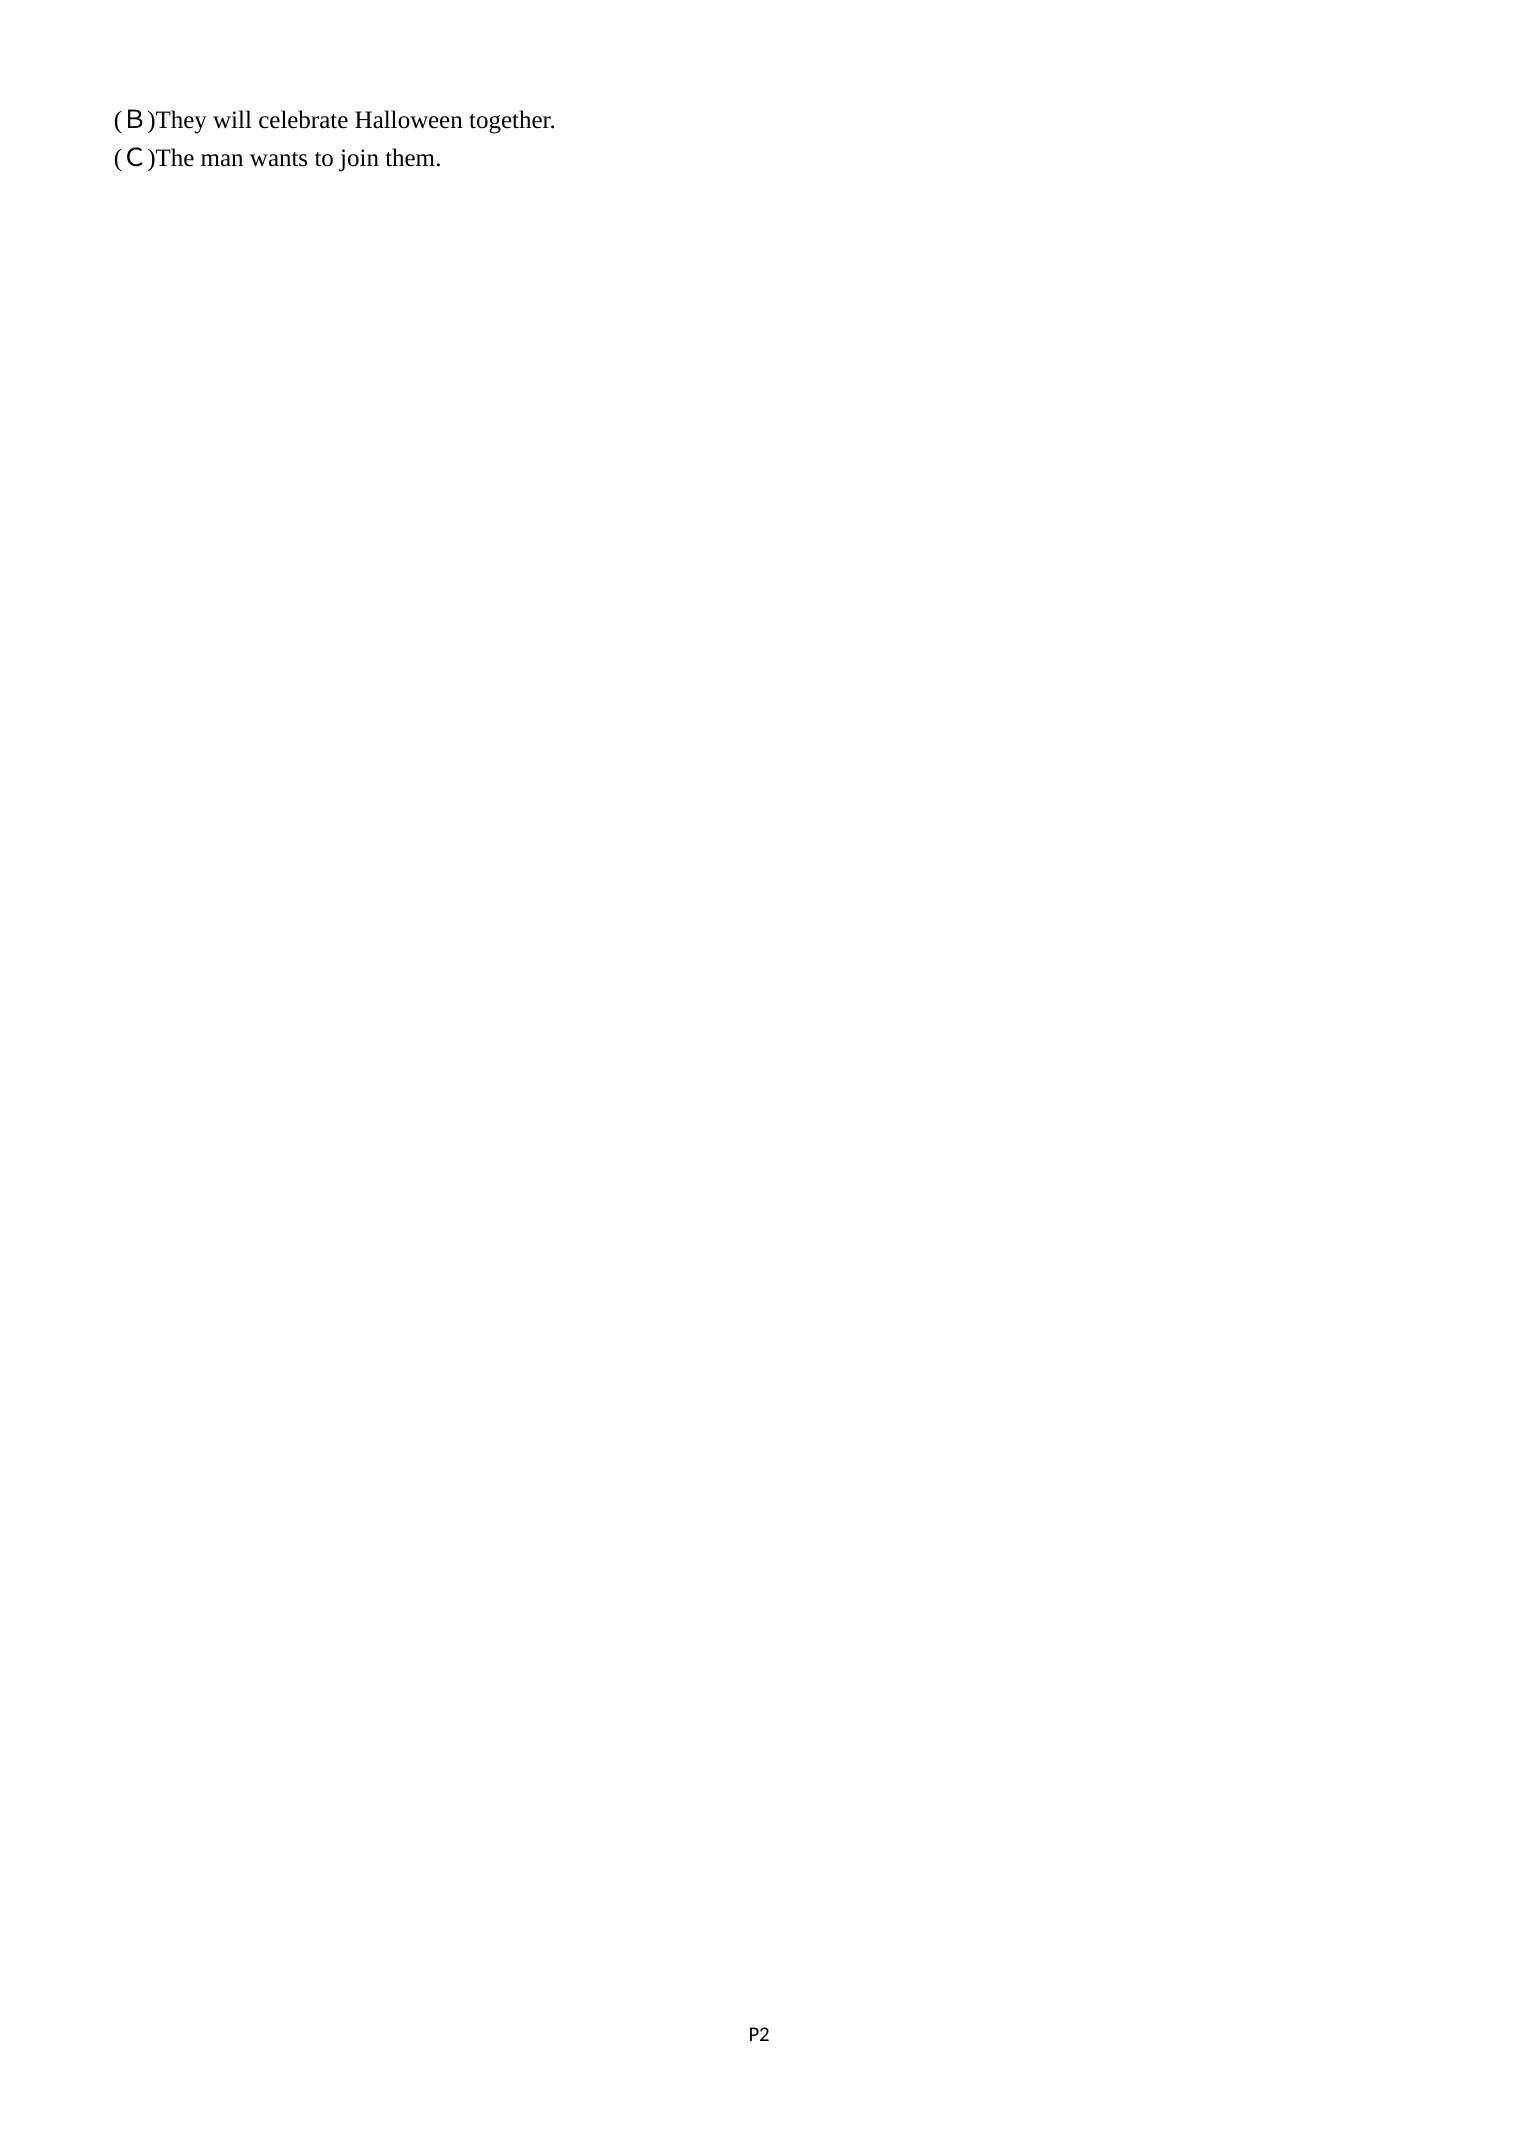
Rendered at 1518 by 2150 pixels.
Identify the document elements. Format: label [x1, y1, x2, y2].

list [89, 98, 1429, 173]
